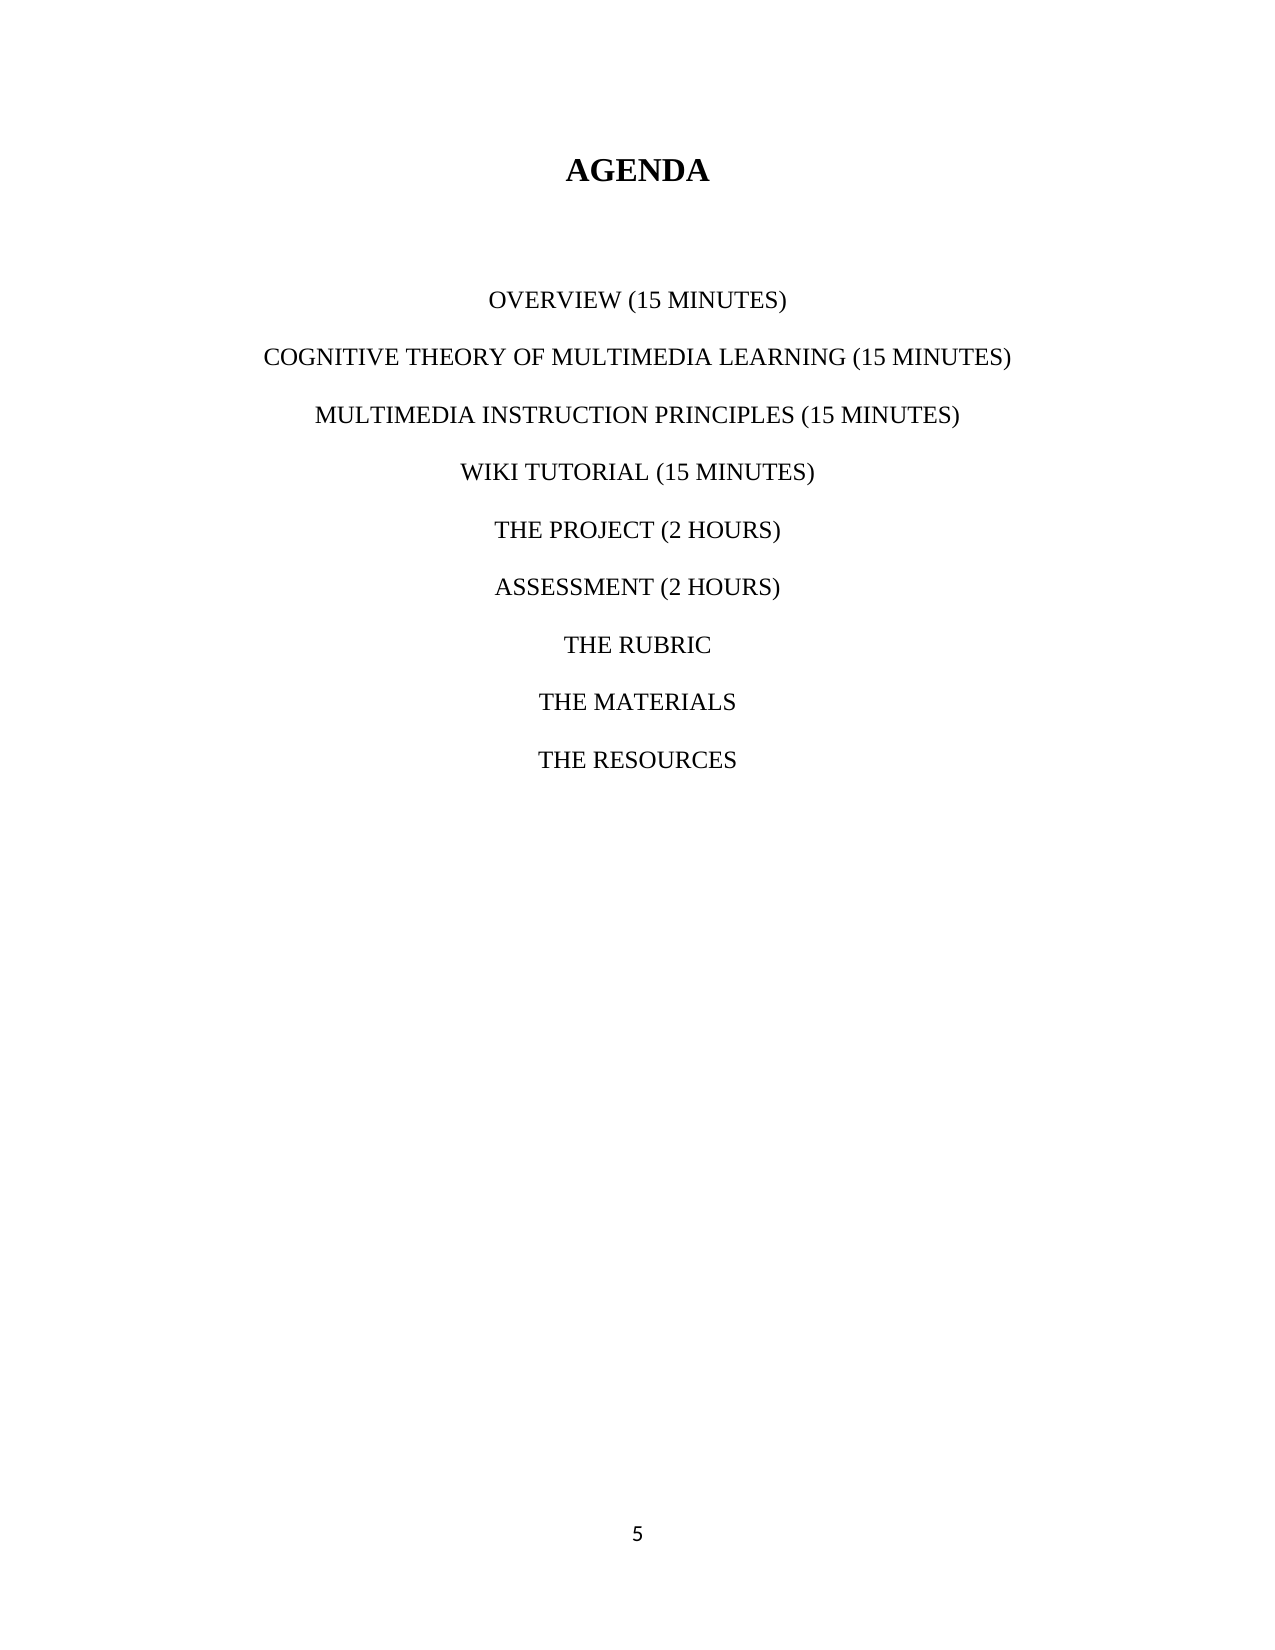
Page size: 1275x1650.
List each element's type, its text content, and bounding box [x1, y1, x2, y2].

text THE MATERIALS THE RESOURCES﻿ [150, 687, 1125, 774]
text OVERVIEW (15 MINUTES) COGNITIVE THEORY OF MULTIMEDIA LEARNING (15 MINUTES) MULTIMEDIA INSTRUCTION PRINCIPLES (15 MINUTES) WIKI TUTORIAL (15 MINUTES) THE PROJECT (2 HOURS) ASSESSMENT (2 HOURS) THE RUBRIC [150, 285, 1125, 659]
text AGENDA [150, 150, 1125, 188]
